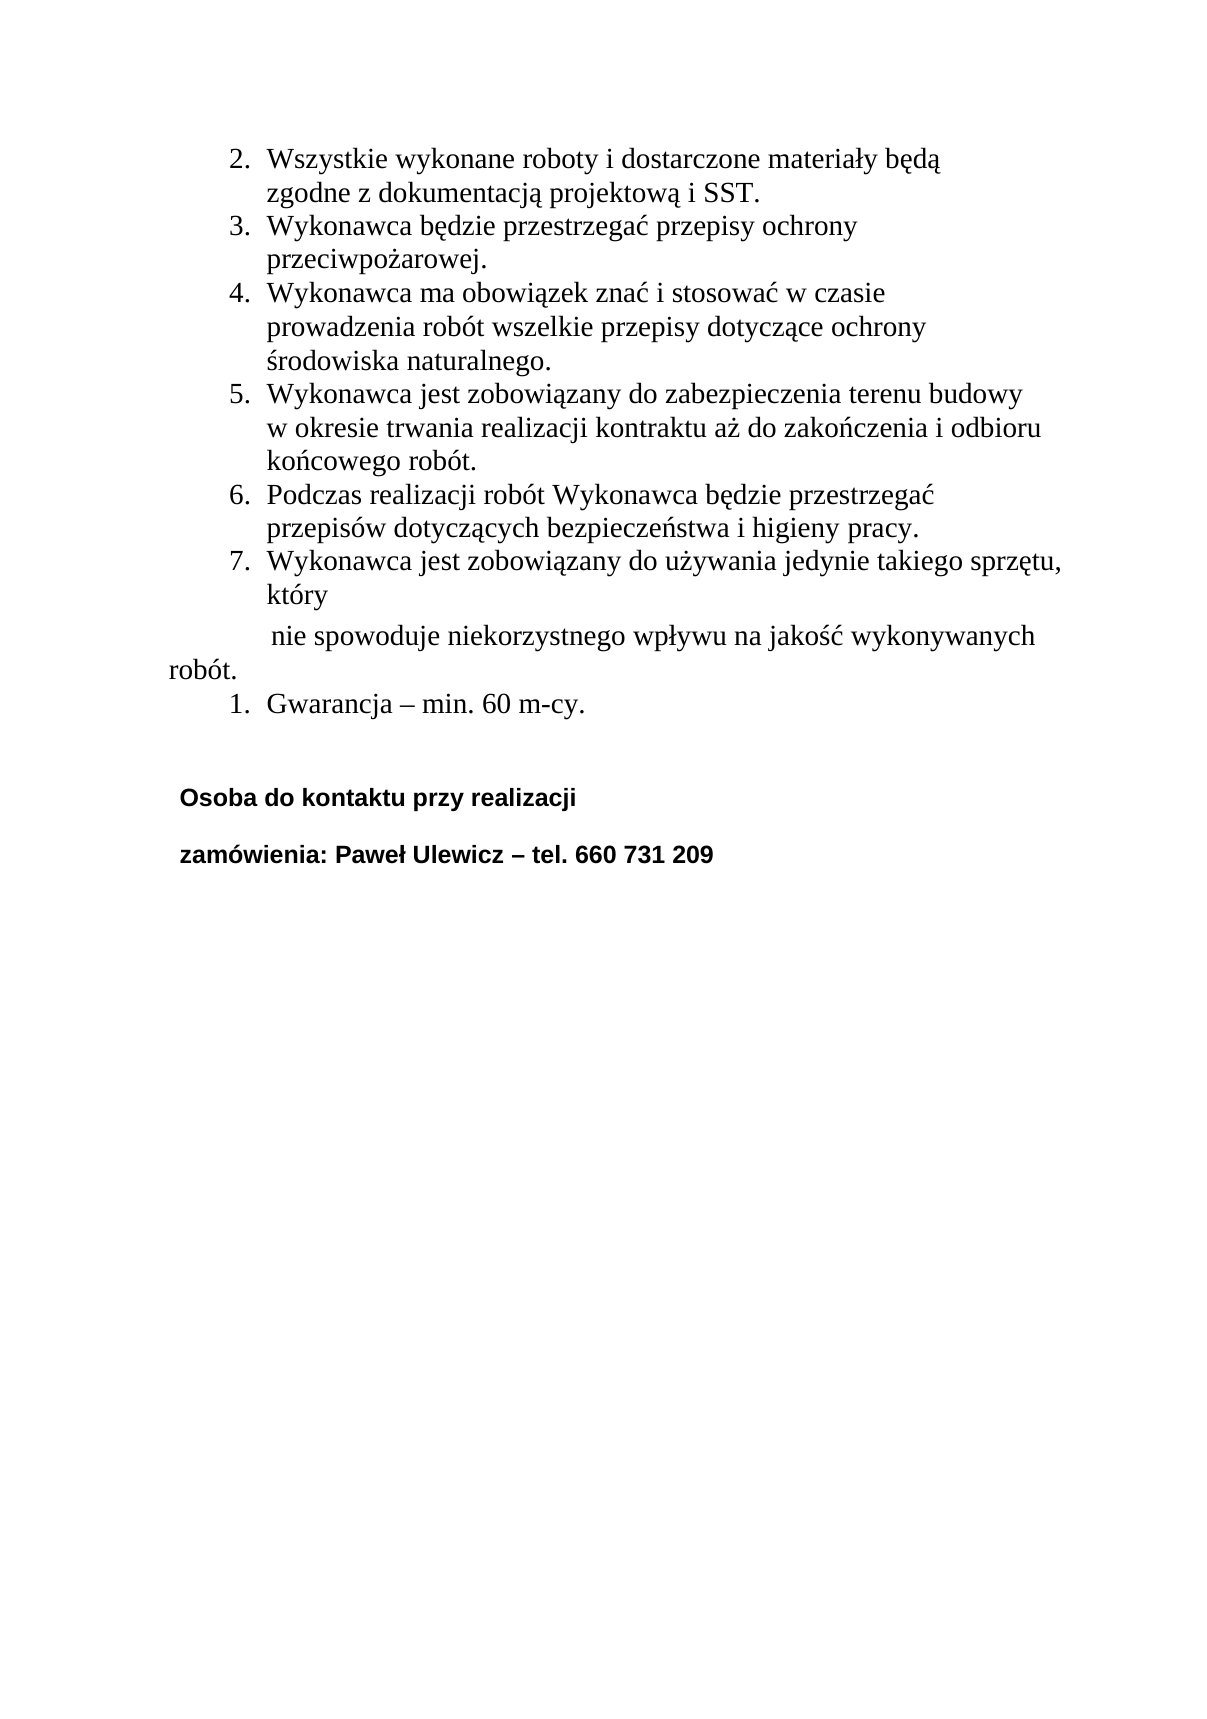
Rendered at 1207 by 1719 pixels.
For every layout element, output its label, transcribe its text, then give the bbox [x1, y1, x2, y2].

list Wykonawca ma obowiązek znać i stosować w czasie prowadzenia robót wszelkie przepisy dotyczące ochrony środowiska naturalnego. [229, 276, 968, 376]
list Podczas realizacji robót Wykonawca będzie przestrzegać przepisów dotyczących bezpieczeństwa i higieny pracy. [229, 477, 967, 544]
list Gwarancja – min. 60 m-cy. [229, 686, 1069, 719]
text Osoba do kontaktu przy realizacji zamówienia: Paweł Ulewicz – tel. 660 731 209 [179, 783, 730, 869]
list Wykonawca jest zobowiązany do zabezpieczenia terenu budowy w okresie trwania realizacji kontraktu aż do zakończenia i odbioru końcowego robót. [229, 376, 1048, 477]
list Wykonawca będzie przestrzegać przepisy ochrony przeciwpożarowej. [229, 209, 1069, 276]
list Wykonawca jest zobowiązany do używania jedynie takiego sprzętu, który [229, 544, 1069, 611]
list Wszystkie wykonane roboty i dostarczone materiały będą zgodne z dokumentacją projektową i SST. [229, 142, 957, 209]
text nie spowoduje niekorzystnego wpływu na jakość wykonywanych robót. [169, 619, 1069, 686]
